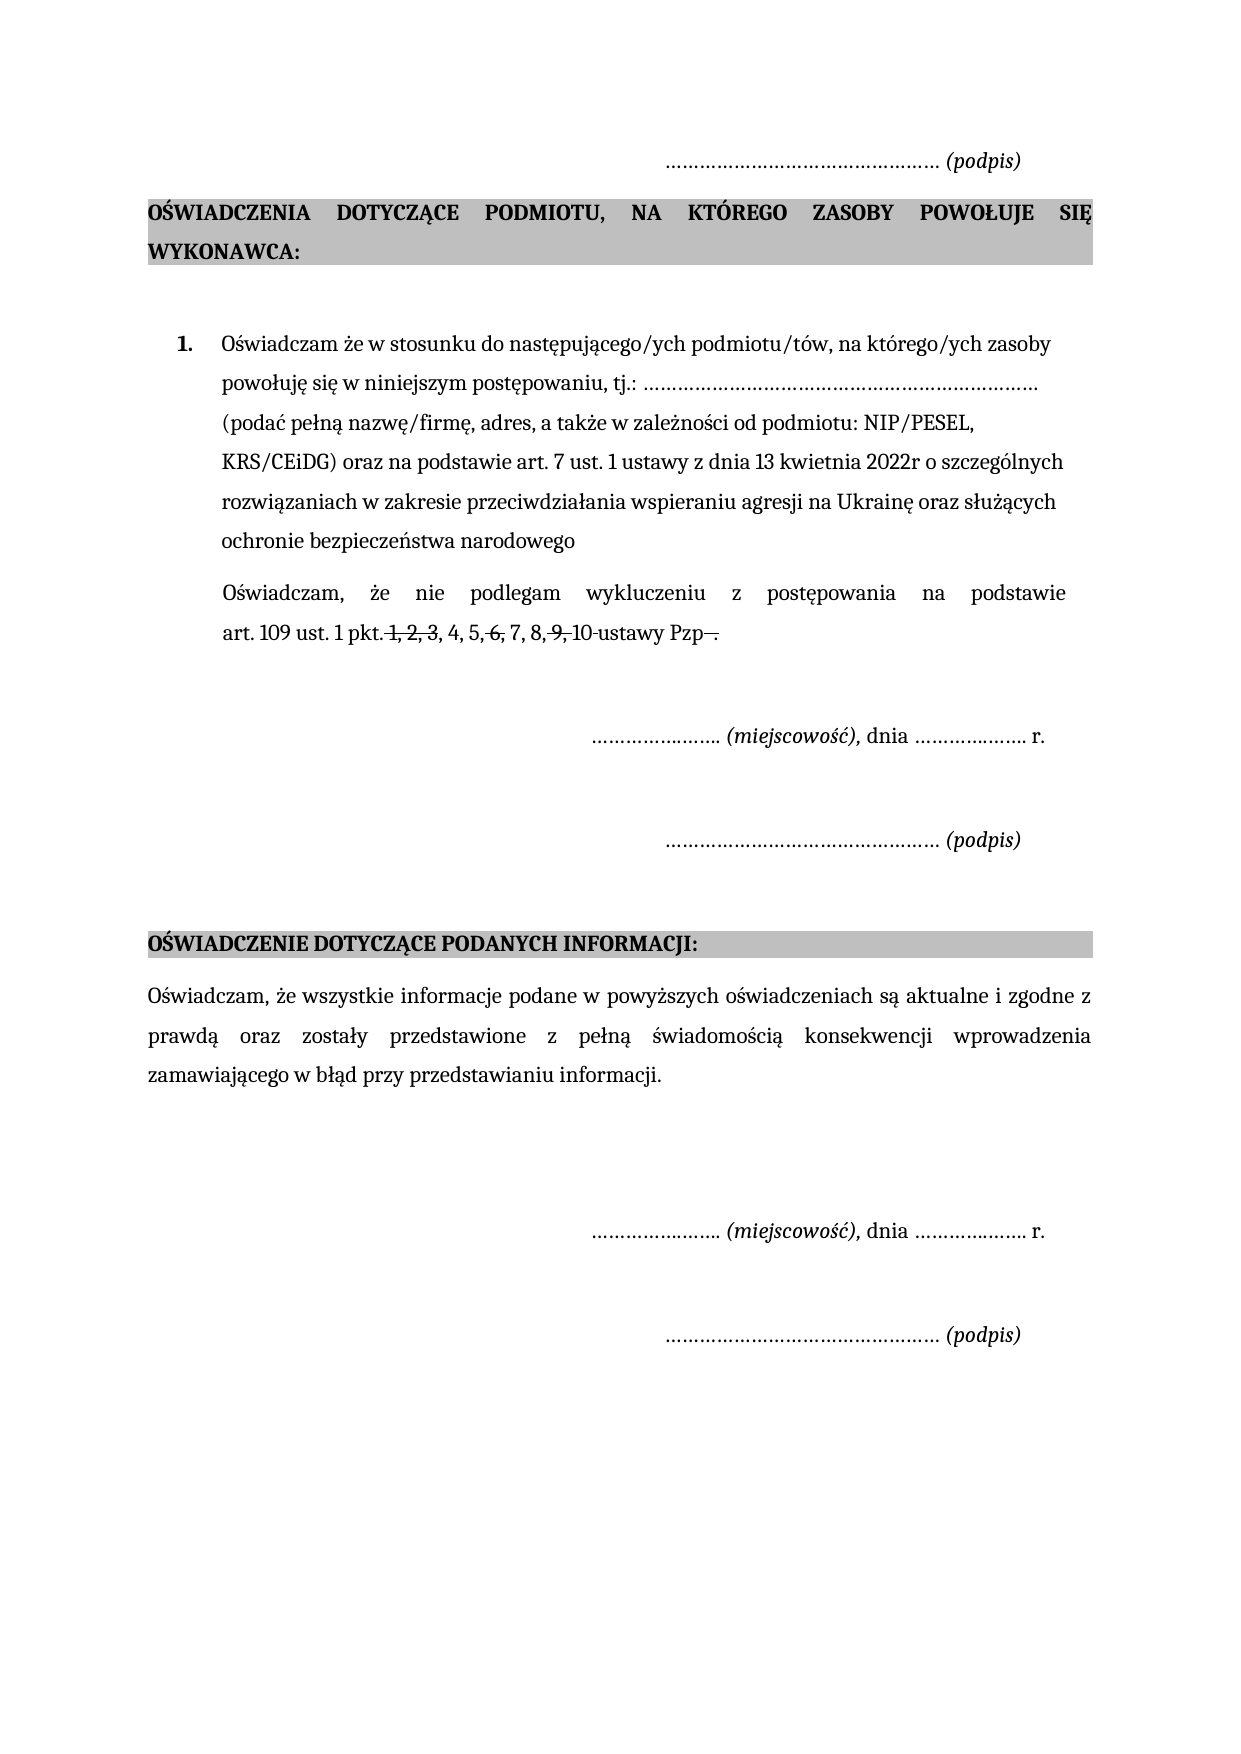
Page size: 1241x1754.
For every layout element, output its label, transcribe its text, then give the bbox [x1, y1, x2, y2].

text Oświadczam, że wszystkie informacje podane w powyższych oświadczeniach są aktualne i zgodne z prawdą oraz zostały przedstawione z pełną świadomością konsekwencji wprowadzenia zamawiającego w błąd przy przedstawianiu informacji. [148, 983, 1093, 1088]
text …………….……. (miejscowość), dnia ………….……. r. [516, 723, 1093, 750]
text OŚWIADCZENIA DOTYCZĄCE PODMIOTU, NA KTÓREGO ZASOBY POWOŁUJE SIĘ WYKONAWCA: [148, 199, 1093, 265]
text OŚWIADCZENIE DOTYCZĄCE PODANYCH INFORMACJI: [148, 931, 1093, 958]
text …………….……. (miejscowość), dnia ………….……. r. [516, 1218, 1093, 1244]
list Oświadczam, że nie podlegam wykluczeniu z postępowania na podstawie art. 109 ust. 1 pkt. 1, 2, 3, 4, 5, 6, 7, 8, 9, 10 ustawy Pzp . [223, 580, 1093, 646]
text ………………………………………… (podpis) [148, 827, 1093, 854]
text ………………………………………… (podpis) [148, 1322, 1093, 1348]
text ………………………………………… (podpis) [148, 148, 1093, 174]
list Oświadczam że w stosunku do następującego/ych podmiotu/tów, na którego/ych zasoby powołuję się w niniejszym postępowaniu, tj.: …………………………………………………………… (podać pełną nazwę/firmę, adres, a także w zależności od podmiotu: NIP/PESEL, KRS/CEiDG) oraz na podstawie art. 7 ust. 1 ustawy z dnia 13 kwietnia 2022r o szczególnych rozwiązaniach w zakresie przeciwdziałania wspieraniu agresji na Ukrainę oraz służących ochronie bezpieczeństwa narodowego [177, 331, 1093, 554]
